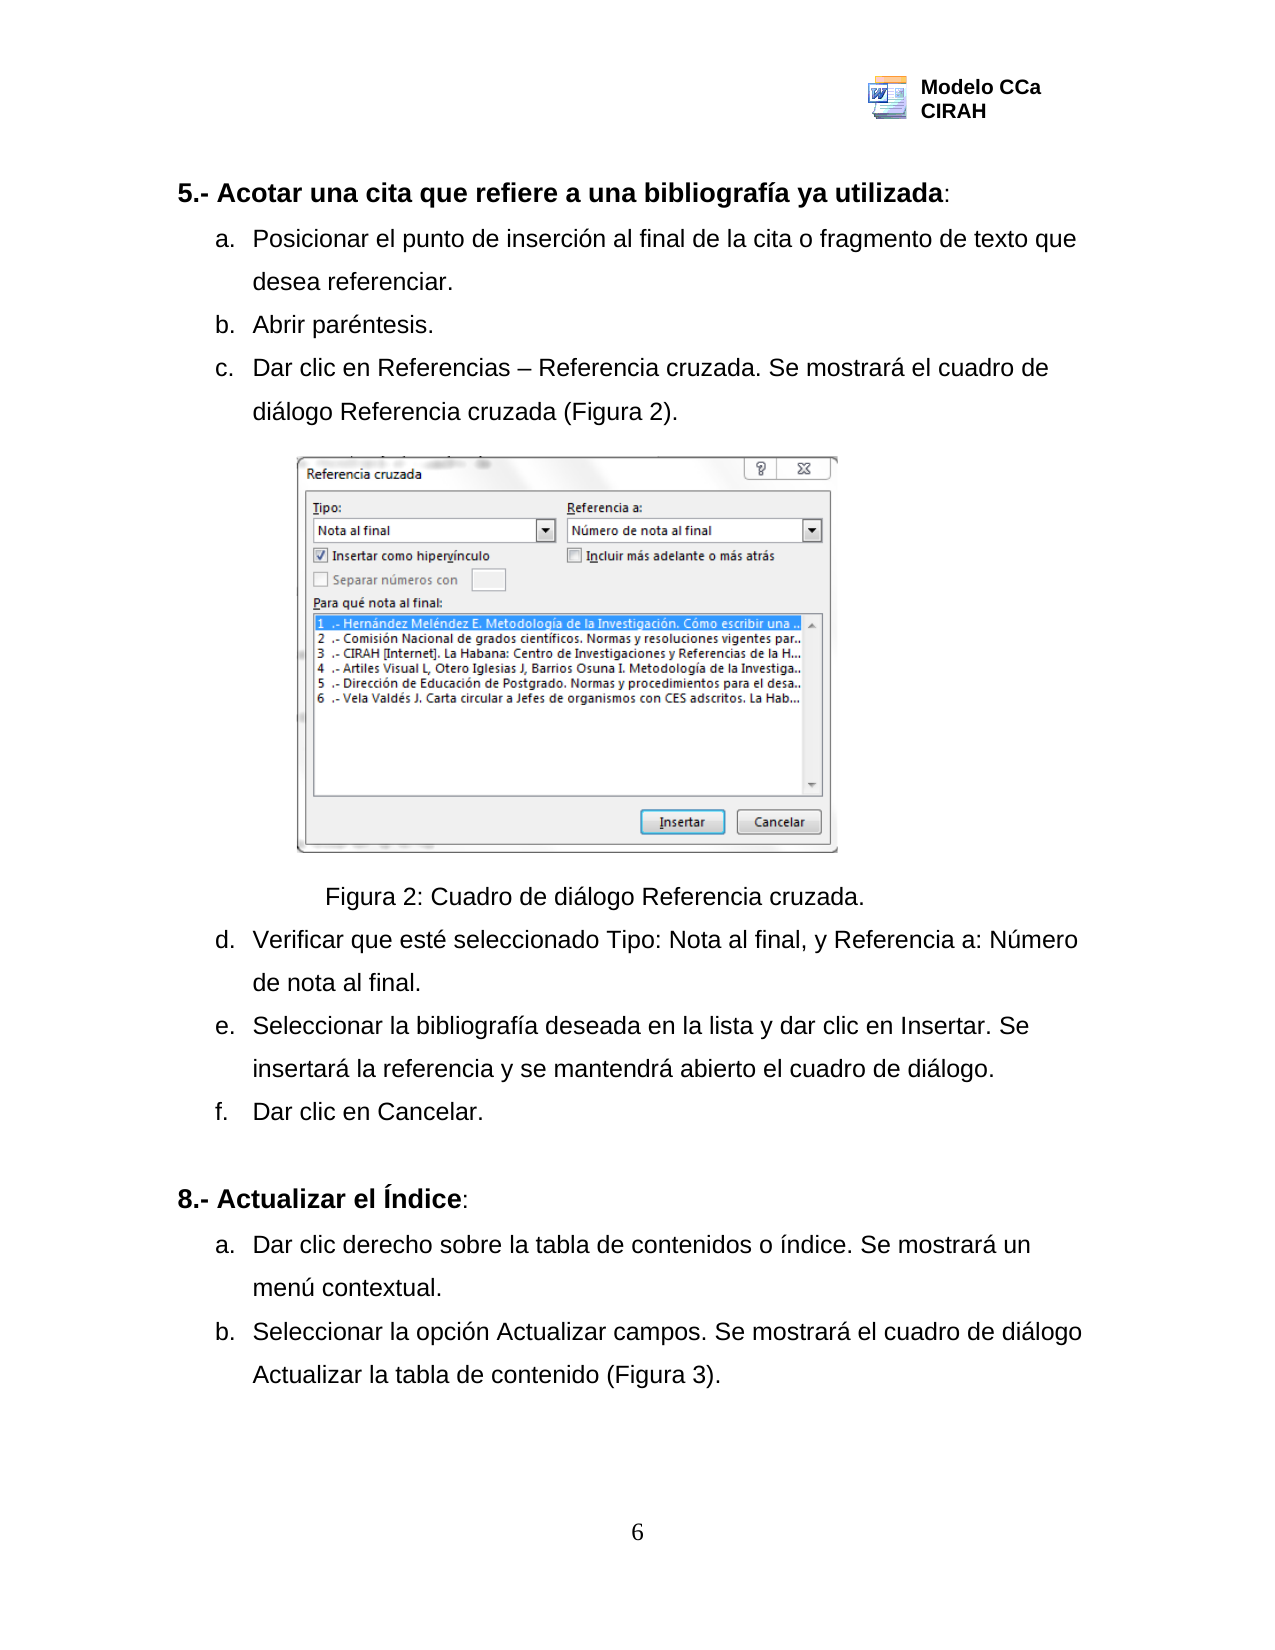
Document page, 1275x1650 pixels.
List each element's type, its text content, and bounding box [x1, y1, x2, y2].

list Dar clic en Referencias – Referencia cruzada. Se mostrará el cuadro de diálogo Referencia cruzada (Figura 2). [215, 353, 1098, 425]
text 8.- Actualizar el Índice: [177, 1183, 1098, 1214]
text 5.- Acotar una cita que refiere a una bibliografía ya utilizada: [177, 177, 1098, 208]
list Dar clic derecho sobre la tabla de contenidos o índice. Se mostrará un menú contextual. [215, 1230, 1098, 1302]
list Seleccionar la opción Actualizar campos. Se mostrará el cuadro de diálogo Actualizar la tabla de contenido (Figura 3). [215, 1316, 1098, 1388]
list Verificar que esté seleccionado Tipo: Nota al final, y Referencia a: Número de nota al final. [215, 924, 1098, 996]
picture [866, 75, 907, 119]
list Posicionar el punto de inserción al final de la cita o fragmento de texto que desea referenciar. [215, 224, 1098, 296]
list Dar clic en Cancelar. [215, 1097, 1098, 1126]
picture [296, 456, 838, 853]
list Seleccionar la bibliografía deseada en la lista y dar clic en Insertar. Se insertará la referencia y se mantendrá abierto el cuadro de diálogo. [215, 1011, 1098, 1083]
list Abrir paréntesis. [215, 310, 1098, 339]
